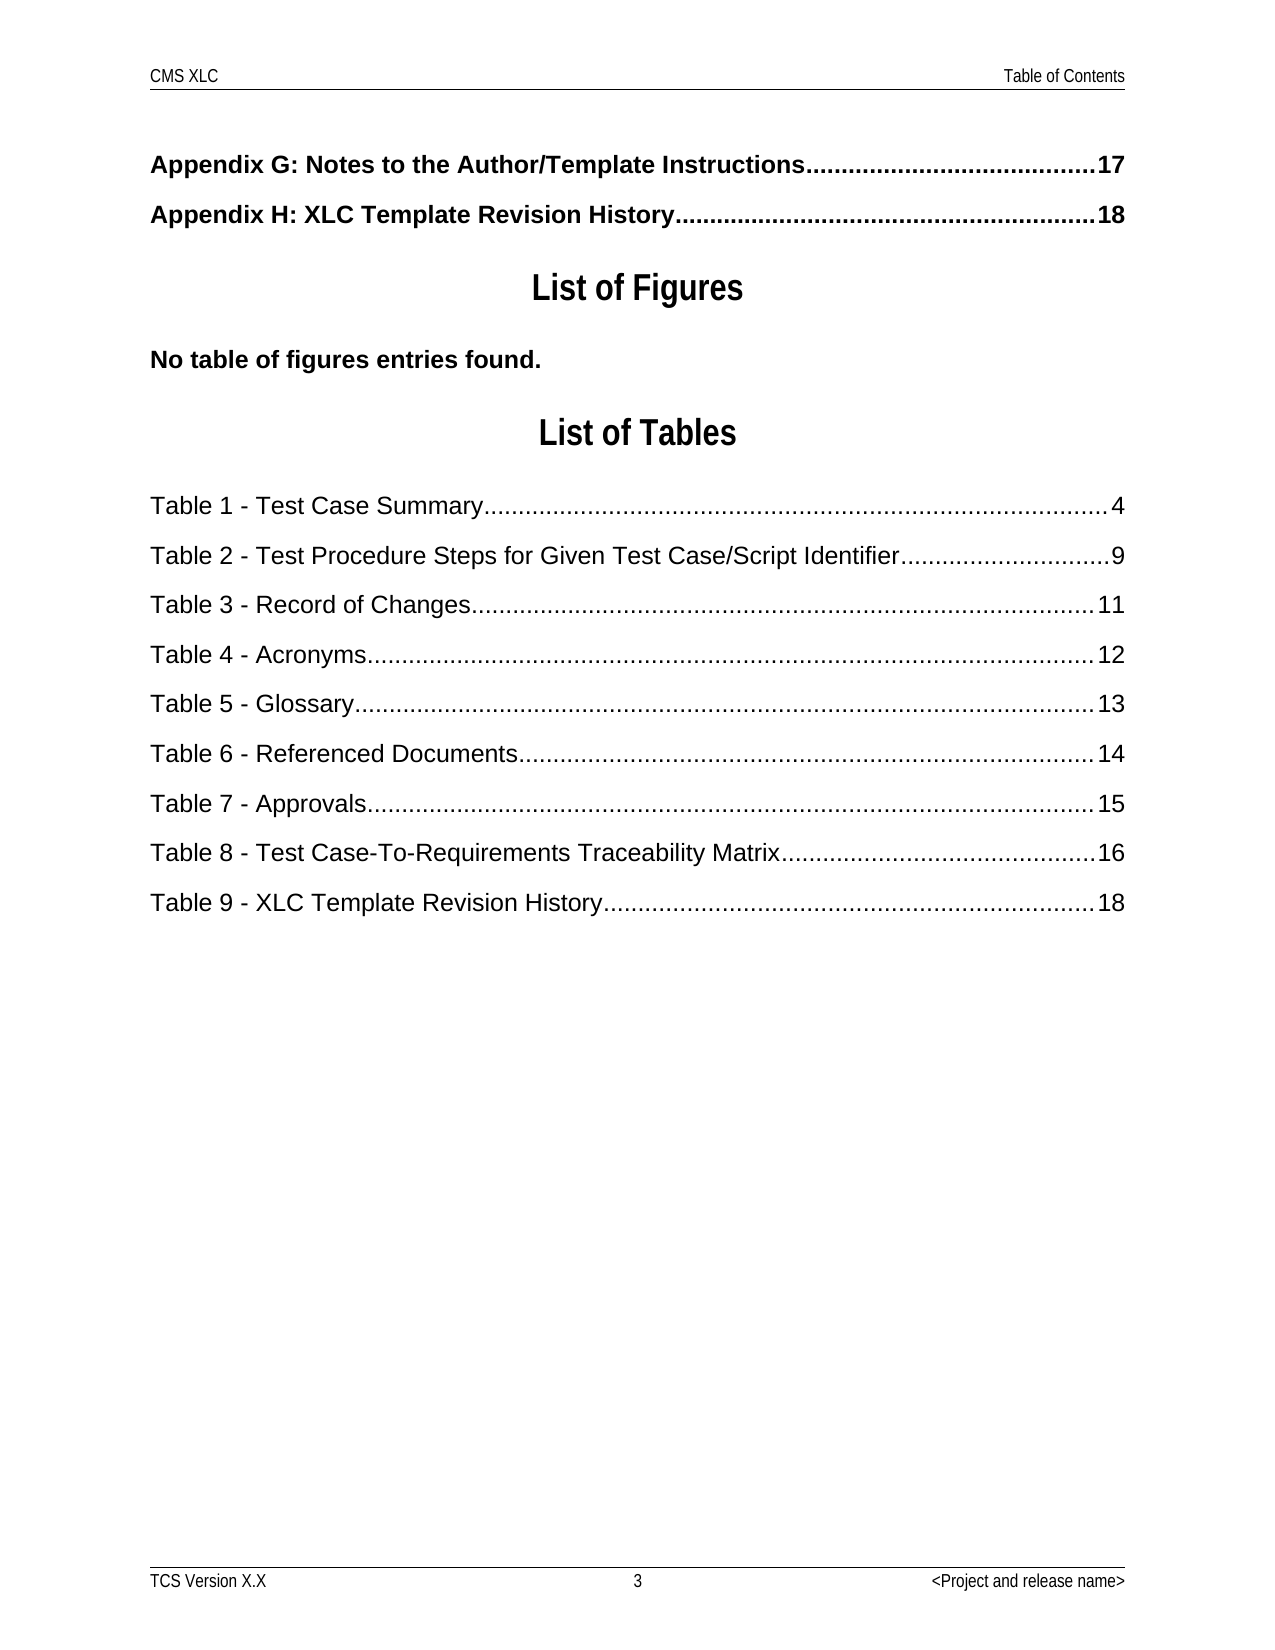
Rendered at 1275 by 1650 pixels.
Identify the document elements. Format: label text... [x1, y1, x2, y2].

text Table 8 - Test Case-To-Requirements Traceability Matrix 16 [150, 838, 1125, 867]
text Table 5 - Glossary 13 [150, 689, 1125, 718]
text List of Figures [150, 265, 1125, 308]
text Table 9 - XLC Template Revision History 18 [150, 888, 1125, 916]
text Table 4 - Acronyms 12 [150, 640, 1125, 668]
text Appendix H: XLC Template Revision History 18 [150, 199, 1125, 228]
text Appendix G: Notes to the Author/Template Instructions 17 [150, 150, 1125, 179]
text Table 3 - Record of Changes 11 [150, 590, 1125, 619]
text Table 7 - Approvals 15 [150, 788, 1125, 817]
text List of Tables [150, 411, 1125, 453]
text Table 6 - Referenced Documents 14 [150, 739, 1125, 768]
text Table 2 - Test Procedure Steps for Given Test Case/Script Identifier 9 [150, 541, 1125, 569]
text No table of figures entries found. [150, 345, 1125, 374]
text Table 1 - Test Case Summary 4 [150, 491, 1125, 520]
